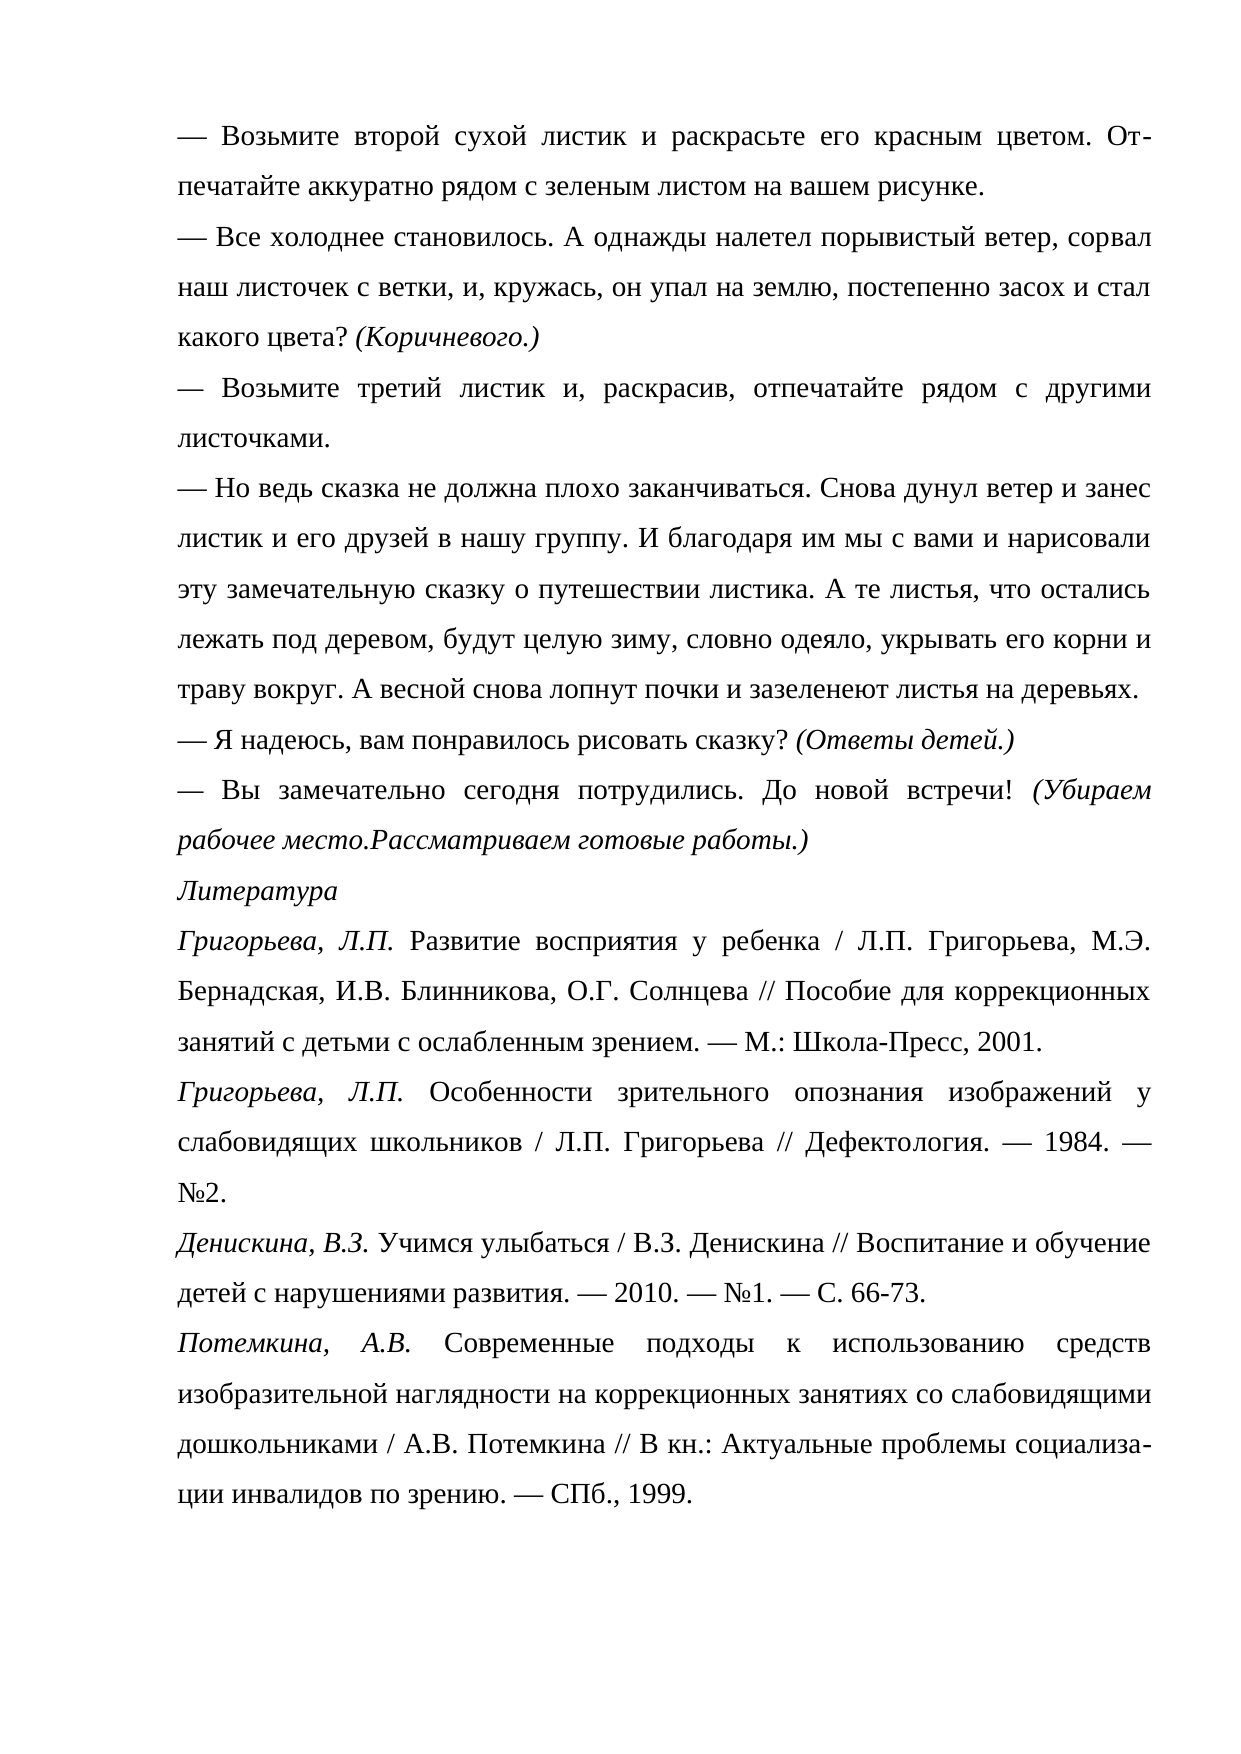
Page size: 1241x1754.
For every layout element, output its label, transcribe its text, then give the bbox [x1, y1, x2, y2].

text Литература [177, 873, 1152, 906]
text — Все холоднее становилось. А однажды налетел порывистый ветер, сорвал наш листочек с ветки, и, кружась, он упал на землю, постепенно засох и стал какого цвета? (Коричневого.) [177, 219, 1152, 353]
text Денискина, В.З. Учимся улыбаться / В.З. Денискина // Воспитание и обучение детей с нарушениями развития. — 2010. — №1. — С. 66-73. [177, 1225, 1152, 1309]
text — Возьмите третий листик и, раскрасив, отпечатайте рядом с другими листочками. [177, 370, 1152, 453]
text — Но ведь сказка не должна плохо заканчиваться. Снова дунул ветер и занес листик и его друзей в нашу группу. И благодаря им мы с вами и нарисовали эту замечательную сказку о путешествии листика. А те листья, что остались лежать под деревом, будут целую зиму, словно одеяло, укрывать его корни и траву вокруг. А весной снова лопнут почки и зазеленеют листья на деревьях. [177, 470, 1152, 705]
text — Я надеюсь, вам понравилось рисовать сказку? (Ответы детей.) [177, 722, 1152, 755]
text — Вы замечательно сегодня потрудились. До новой встречи! (Убираем рабочее место.Рассматриваем готовые работы.) [177, 772, 1152, 856]
text Потемкина, А.В. Современные подходы к использованию средств изобразительной наглядности на коррекционных занятиях со слабовидящими дошкольниками / А.В. Потемкина // В кн.: Актуальные проблемы социализации инвалидов по зрению. — СПб., 1999. [177, 1326, 1152, 1510]
text Григорьева, Л.П. Особенности зрительного опознания изображений у слабовидящих школьников / Л.П. Григорьева // Дефектология. — 1984. — №2. [177, 1074, 1152, 1208]
text Григорьева, Л.П. Развитие восприятия у ребенка / Л.П. Григорьева, М.Э. Бернадская, И.В. Блинникова, О.Г. Солнцева // Пособие для коррекционных занятий с детьми с ослабленным зрением. — М.: Школа-Пресс, 2001. [177, 923, 1152, 1057]
text — Возьмите второй сухой листик и раскрасьте его красным цветом. Отпечатайте аккуратно рядом с зеленым листом на вашем рисунке. [177, 118, 1152, 202]
